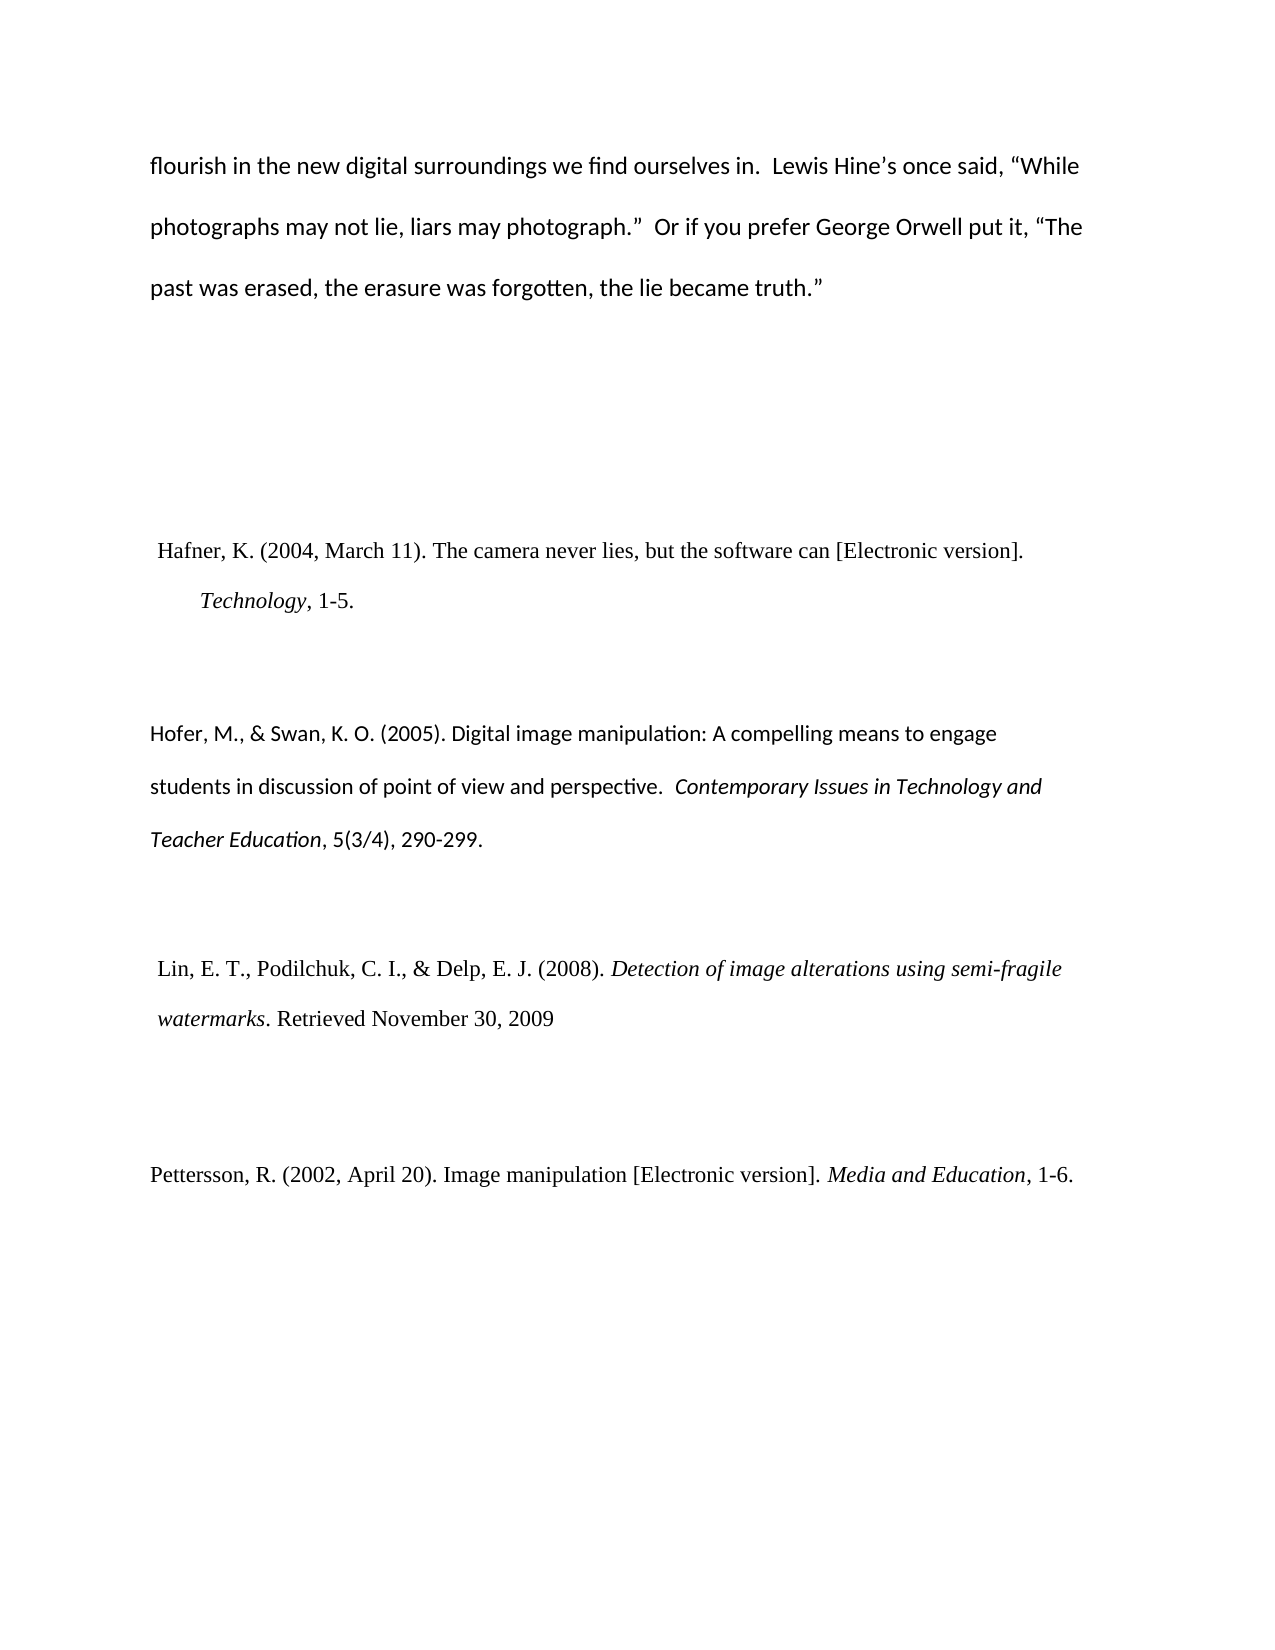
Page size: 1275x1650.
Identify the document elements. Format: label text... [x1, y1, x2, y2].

text Hofer, M., & Swan, K. O. (2005). Digital image manipulation: A compelling means to engage [150, 719, 1125, 747]
text Teacher Education, 5(3/4), 290-299. [150, 825, 1125, 853]
text Pettersson, R. (2002, April 20). Image manipulation [Electronic version]. Media and Education, 1-6. [150, 1137, 1125, 1187]
text Lin, E. T., Podilchuk, C. I., & Delp, E. J. (2008). Detection of image alterations using semi-fragile watermarks. Retrieved November 30, 2009 [157, 931, 1125, 1031]
text students in discussion of point of view and perspective. Contemporary Issues in Technology and [150, 772, 1125, 800]
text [150, 150, 1125, 303]
text Hafner, K. (2004, March 11). The camera never lies, but the software can [Electronic version]. Technology, 1-5. [157, 513, 1125, 613]
